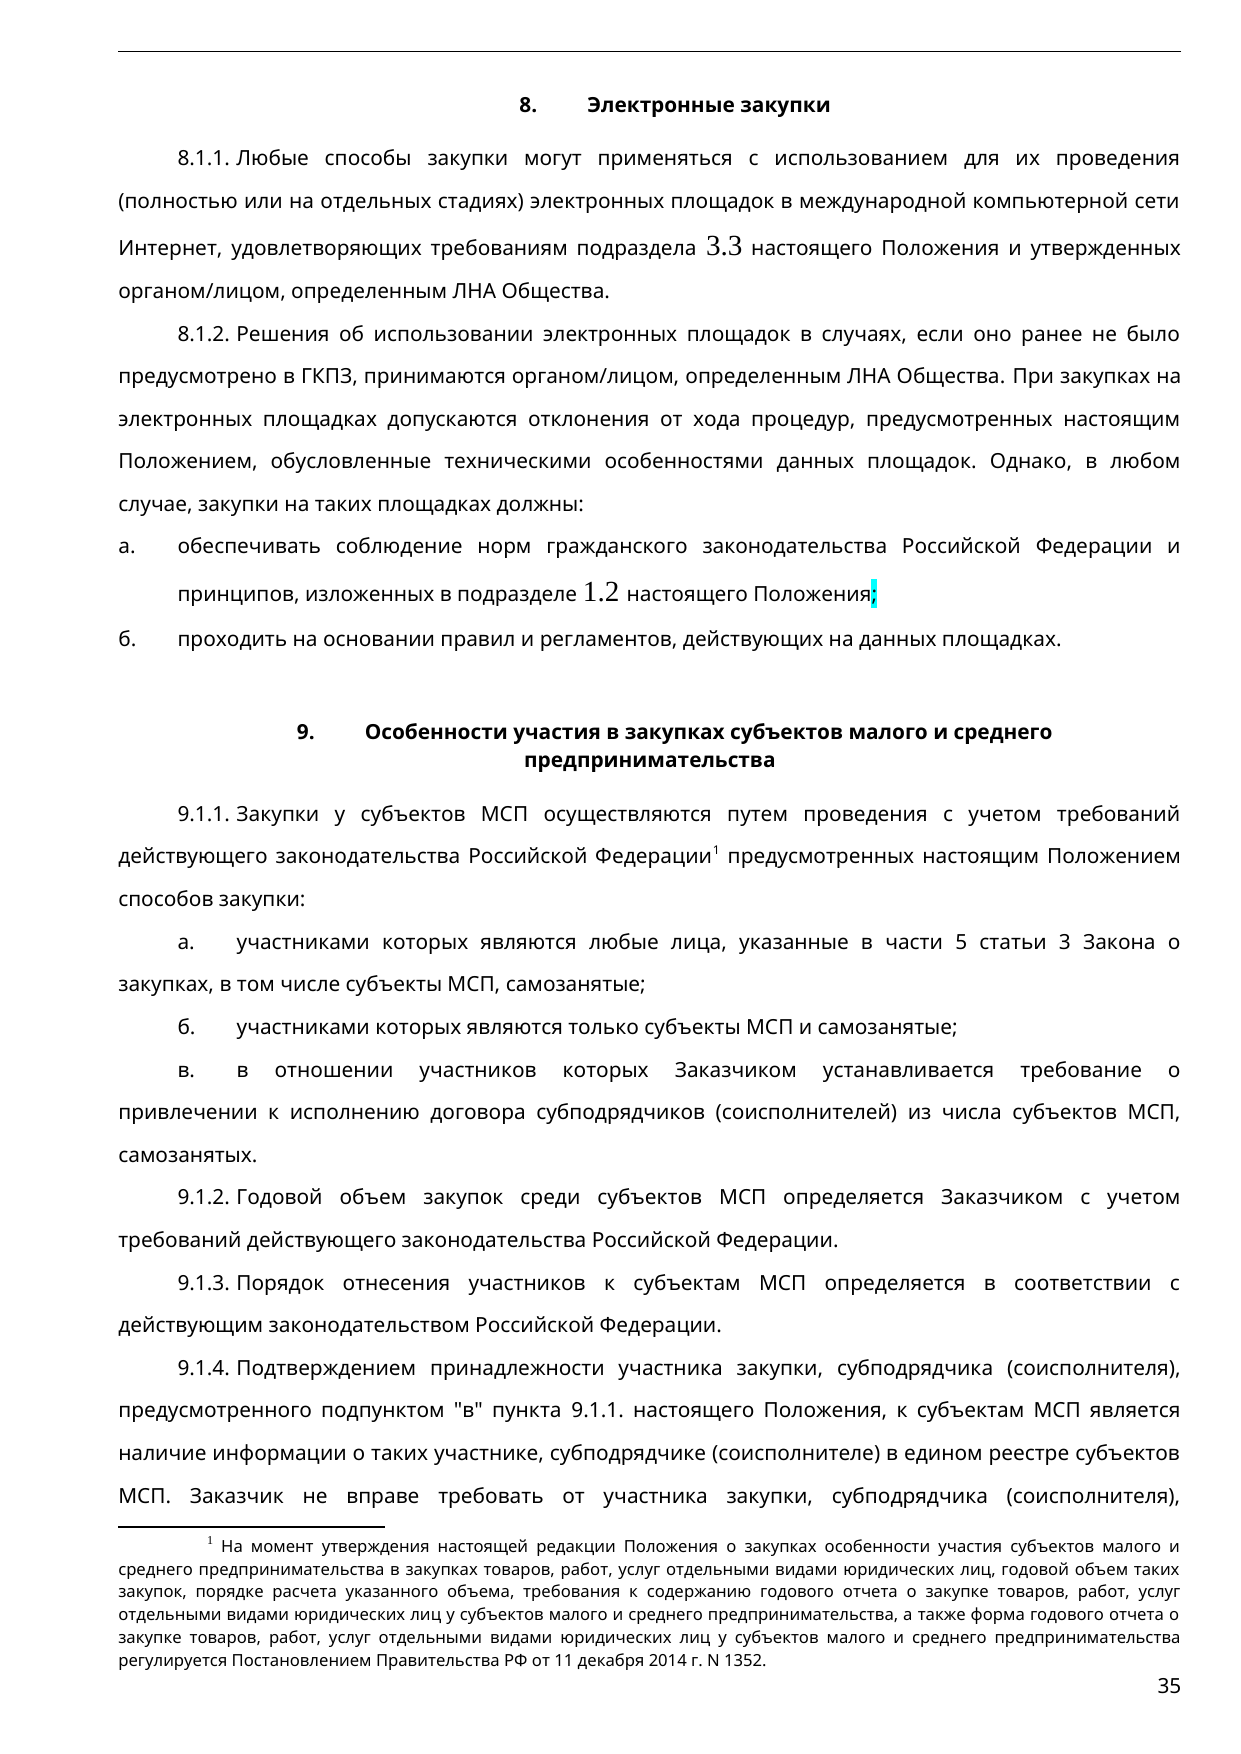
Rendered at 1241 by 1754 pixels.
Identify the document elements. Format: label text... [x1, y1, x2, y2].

list проходить на основании правил и регламентов, действующих на данных площадках. [118, 624, 1181, 653]
list участниками которых являются только субъекты МСП и самозанятые; [118, 1012, 1181, 1041]
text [118, 1353, 1181, 1509]
list обеспечивать соблюдение норм гражданского законодательства Российской Федерации и принципов, изложенных в подразделе 1.2 настоящего Положения; [118, 532, 1181, 608]
text Закупки у субъектов МСП осуществляются путем проведения с учетом требований действующего законодательства Российской Федерации предусмотренных настоящим Положением способов закупки: [118, 799, 1181, 913]
text Порядок отнесения участников к субъектам МСП определяется в соответствии с действующим законодательством Российской Федерации. [118, 1268, 1181, 1339]
text Особенности участия в закупках субъектов малого и среднего предпринимательства [118, 717, 1181, 774]
text Любые способы закупки могут применяться с использованием для их проведения (полностью или на отдельных стадиях) электронных площадок в международной компьютерной сети Интернет, удовлетворяющих требованиям подраздела 3.3 настоящего Положения и утвержденных органом/лицом, определенным ЛНА Общества. [118, 143, 1181, 304]
list участниками которых являются любые лица, указанные в части 5 статьи 3 Закона о закупках, в том числе субъекты МСП, самозанятые; [118, 927, 1181, 998]
text Электронные закупки [118, 90, 1181, 118]
list в отношении участников которых Заказчиком устанавливается требование о привлечении к исполнению договора субподрядчиков (соисполнителей) из числа субъектов МСП, самозанятых. [118, 1055, 1181, 1168]
text Годовой объем закупок среди субъектов МСП определяется Заказчиком с учетом требований действующего законодательства Российской Федерации. [118, 1182, 1181, 1253]
text Решения об использовании электронных площадок в случаях, если оно ранее не было предусмотрено в ГКПЗ, принимаются органом/лицом, определенным ЛНА Общества. При закупках на электронных площадках допускаются отклонения от хода процедур, предусмотренных настоящим Положением, обусловленные техническими особенностями данных площадок. Однако, в любом случае, закупки на таких площадках должны: [118, 319, 1181, 517]
